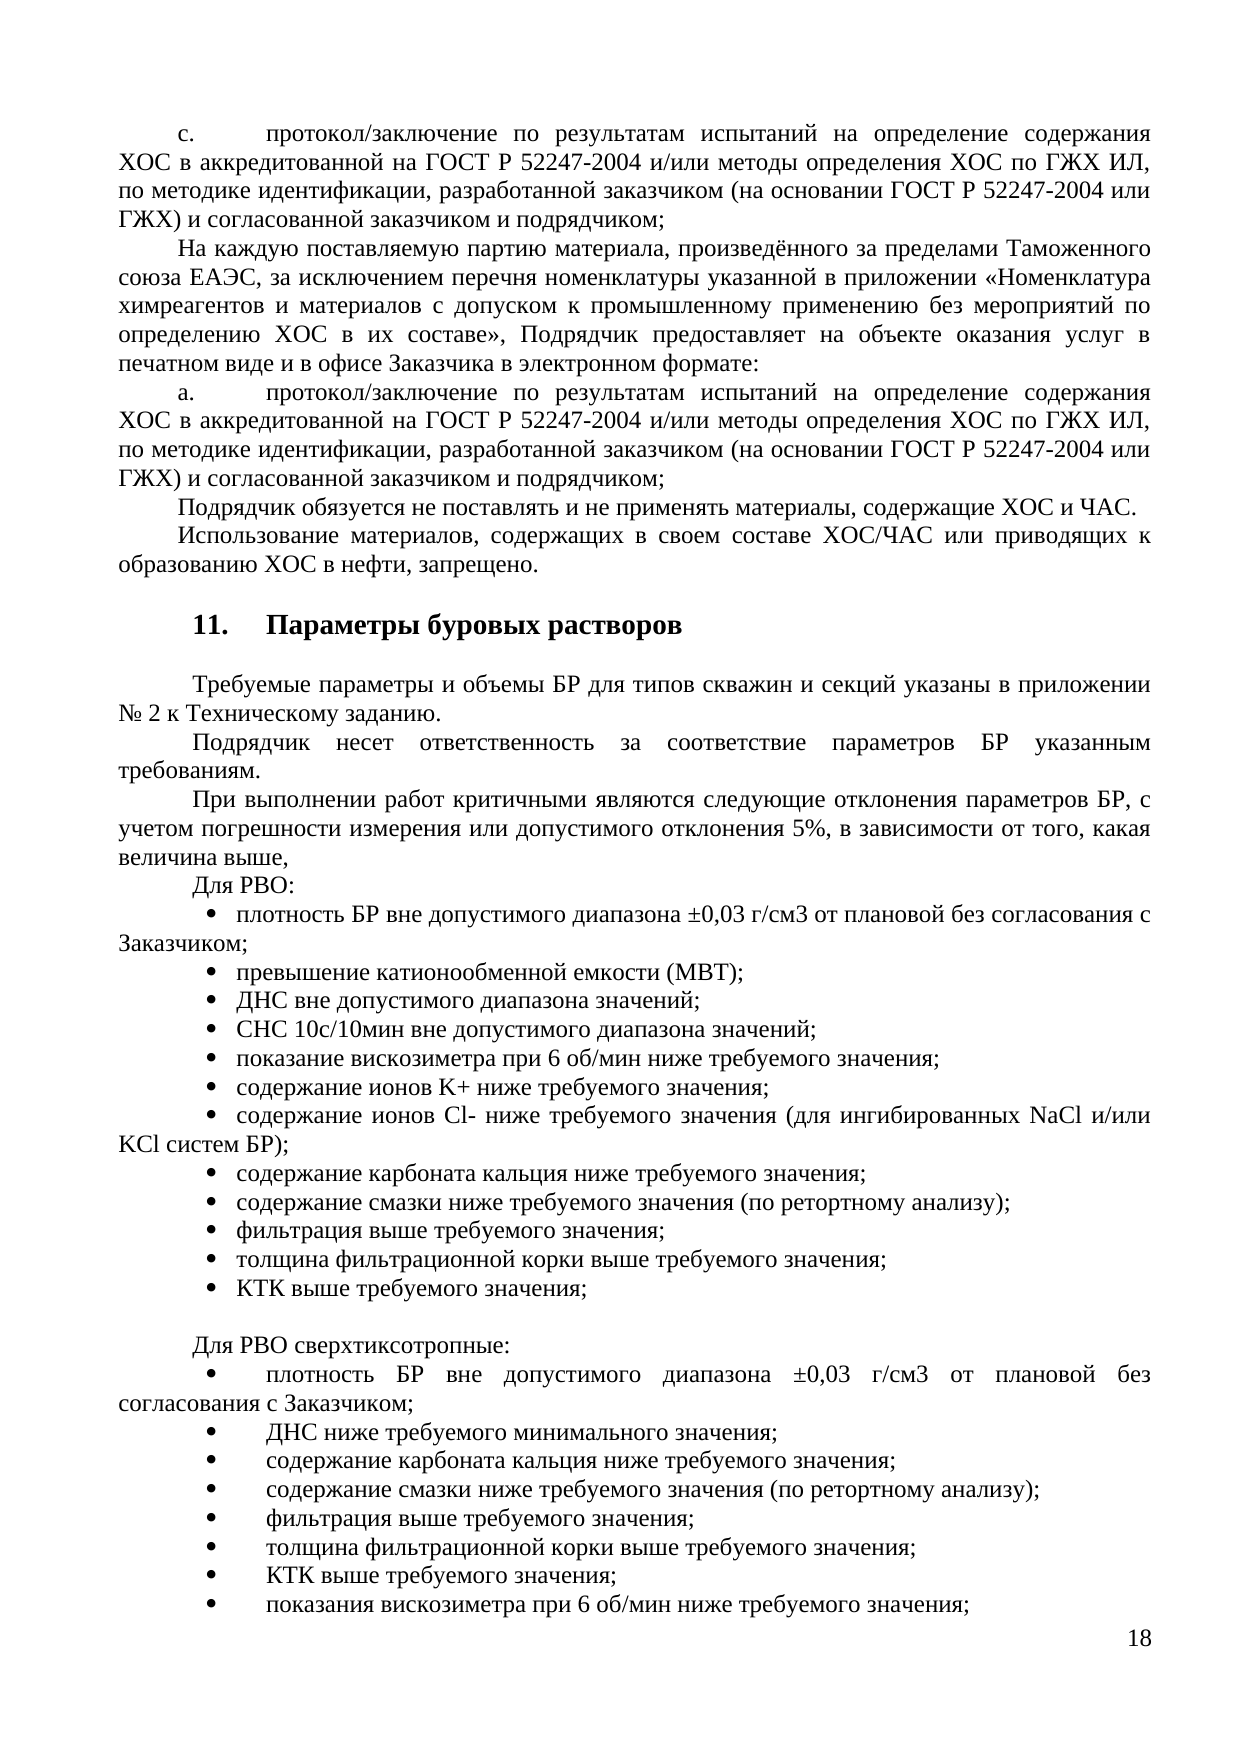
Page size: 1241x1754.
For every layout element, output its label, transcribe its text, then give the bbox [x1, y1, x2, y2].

list толщина фильтрационной корки выше требуемого значения; [118, 1244, 1152, 1273]
list фильтрация выше требуемого значения; [118, 1215, 1152, 1244]
list показания вискозиметра при 6 об/мин ниже требуемого значения; [118, 1589, 1152, 1618]
text Подрядчик обязуется не поставлять и не применять материалы, содержащие ХОС и ЧАС. [118, 492, 1152, 521]
list плотность БР вне допустимого диапазона ±0,03 г/см3 от плановой без согласования с Заказчиком; [118, 899, 1152, 957]
list содержание карбоната кальция ниже требуемого значения; [118, 1445, 1152, 1474]
list содержание карбоната кальция ниже требуемого значения; [118, 1158, 1152, 1187]
list ДНС вне допустимого диапазона значений; [118, 985, 1152, 1014]
text Требуемые параметры и объемы БР для типов скважин и секций указаны в приложении № 2 к Техническому заданию. [118, 669, 1152, 727]
text При выполнении работ критичными являются следующие отклонения параметров БР, с учетом погрешности измерения или допустимого отклонения 5%, в зависимости от того, какая величина выше, [118, 784, 1152, 870]
text a. протокол/заключение по результатам испытаний на определение содержания ХОС в аккредитованной на ГОСТ Р 52247-2004 и/или методы определения ХОС по ГЖХ ИЛ, по методике идентификации, разработанной заказчиком (на основании ГОСТ Р 52247-2004 или ГЖХ) и согласованной заказчиком и подрядчиком; [118, 377, 1152, 492]
list КТК выше требуемого значения; [118, 1273, 1152, 1302]
list содержание смазки ниже требуемого значения (по ретортному анализу); [118, 1187, 1152, 1215]
list содержание смазки ниже требуемого значения (по ретортному анализу); [118, 1474, 1152, 1503]
list содержание ионов K+ ниже требуемого значения; [118, 1072, 1152, 1100]
text Подрядчик несет ответственность за соответствие параметров БР указанным требованиям. [118, 727, 1152, 784]
list содержание ионов Cl- ниже требуемого значения (для ингибированных NaCl и/или KCl систем БР); [118, 1100, 1152, 1158]
list превышение катионообменной емкости (МВТ); [118, 957, 1152, 985]
list толщина фильтрационной корки выше требуемого значения; [118, 1532, 1152, 1560]
subtitle Параметры буровых растворов [118, 607, 1152, 640]
list фильтрация выше требуемого значения; [118, 1503, 1152, 1532]
list СНС 10с/10мин вне допустимого диапазона значений; [118, 1014, 1152, 1043]
text На каждую поставляемую партию материала, произведённого за пределами Таможенного союза ЕАЭС, за исключением перечня номенклатуры указанной в приложении «Номенклатура химреагентов и материалов с допуском к промышленному применению без мероприятий по определению ХОС в их составе», Подрядчик предоставляет на объекте оказания услуг в печатном виде и в офисе Заказчика в электронном формате: [118, 233, 1152, 377]
text Использование материалов, содержащих в своем составе ХОС/ЧАС или приводящих к образованию ХОС в нефти, запрещено. [118, 521, 1152, 578]
list ДНС ниже требуемого минимального значения; [118, 1417, 1152, 1445]
text c. протокол/заключение по результатам испытаний на определение содержания ХОС в аккредитованной на ГОСТ Р 52247-2004 и/или методы определения ХОС по ГЖХ ИЛ, по методике идентификации, разработанной заказчиком (на основании ГОСТ Р 52247-2004 или ГЖХ) и согласованной заказчиком и подрядчиком; [118, 118, 1152, 233]
list плотность БР вне допустимого диапазона ±0,03 г/см3 от плановой без согласования с Заказчиком; [118, 1359, 1152, 1417]
text Для РВО сверхтиксотропные: [118, 1330, 1152, 1359]
text Для РВО: [118, 870, 1152, 899]
list показание вискозиметра при 6 об/мин ниже требуемого значения; [118, 1043, 1152, 1072]
list КТК выше требуемого значения; [118, 1560, 1152, 1589]
